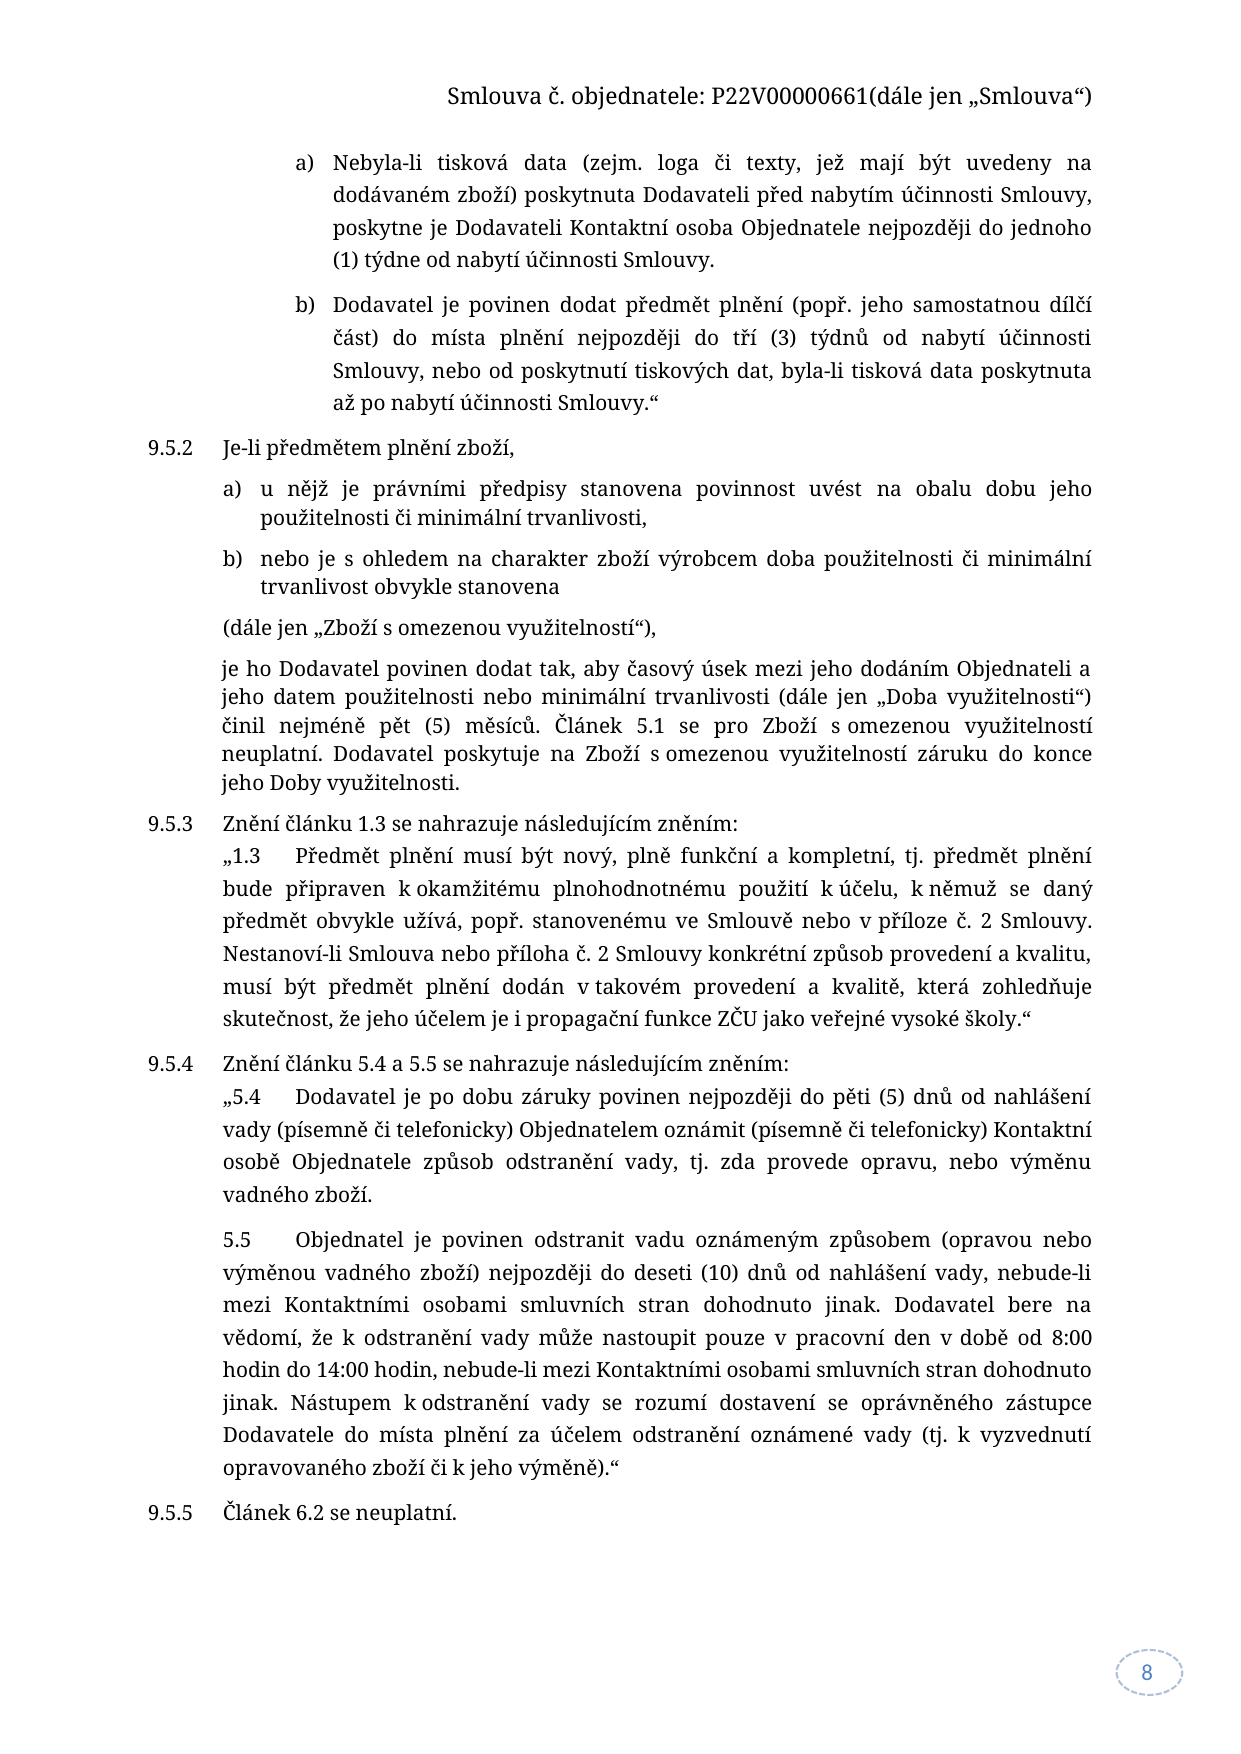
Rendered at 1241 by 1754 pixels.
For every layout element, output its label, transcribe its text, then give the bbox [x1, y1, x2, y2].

list „5.4 Dodavatel je po dobu záruky povinen nejpozději do pěti (5) dnů od nahlášení vady (písemně či telefonicky) Objednatelem oznámit (písemně či telefonicky) Kontaktní osobě Objednatele způsob odstranění vady, tj. zda provede opravu, nebo výměnu vadného zboží. [223, 1082, 1093, 1208]
list u nějž je právními předpisy stanovena povinnost uvést na obalu dobu jeho použitelnosti či minimální trvanlivosti, [223, 474, 1093, 531]
list Dodavatel je povinen dodat předmět plnění (popř. jeho samostatnou dílčí část) do místa plnění nejpozději do tří (3) týdnů od nabytí účinnosti Smlouvy, nebo od poskytnutí tiskových dat, byla-li tisková data poskytnuta až po nabytí účinnosti Smlouvy.“ [295, 291, 1093, 417]
list Článek 6.2 se neuplatní. [148, 1498, 1093, 1527]
list Nebyla-li tisková data (zejm. loga či texty, jež mají být uvedeny na dodávaném zboží) poskytnuta Dodavateli před nabytím účinnosti Smlouvy, poskytne je Dodavateli Kontaktní osoba Objednatele nejpozději do jednoho (1) týdne od nabytí účinnosti Smlouvy. [295, 148, 1093, 274]
list 5.5 Objednatel je povinen odstranit vadu oznámeným způsobem (opravou nebo výměnou vadného zboží) nejpozději do deseti (10) dnů od nahlášení vady, nebude-li mezi Kontaktními osobami smluvních stran dohodnuto jinak. Dodavatel bere na vědomí, že k odstranění vady může nastoupit pouze v pracovní den v době od 8:00 hodin do 14:00 hodin, nebude-li mezi Kontaktními osobami smluvních stran dohodnuto jinak. Nástupem k odstranění vady se rozumí dostavení se oprávněného zástupce Dodavatele do místa plnění za účelem odstranění oznámené vady (tj. k vyzvednutí opravovaného zboží či k jeho výměně).“ [223, 1225, 1093, 1482]
text (dále jen „Zboží s omezenou využitelností“), [223, 613, 1093, 642]
list „1.3 Předmět plnění musí být nový, plně funkční a kompletní, tj. předmět plnění bude připraven k okamžitému plnohodnotnému použití k účelu, k němuž se daný předmět obvykle užívá, popř. stanovenému ve Smlouvě nebo v příloze č. 2 Smlouvy. Nestanoví-li Smlouva nebo příloha č. 2 Smlouvy konkrétní způsob provedení a kvalitu, musí být předmět plnění dodán v takovém provedení a kvalitě, která zohledňuje skutečnost, že jeho účelem je i propagační funkce ZČU jako veřejné vysoké školy.“ [223, 841, 1093, 1033]
list Znění článku 5.4 a 5.5 se nahrazuje následujícím zněním: [148, 1049, 1093, 1078]
list Je-li předmětem plnění zboží, [148, 433, 1093, 462]
text je ho Dodavatel povinen dodat tak, aby časový úsek mezi jeho dodáním Objednateli a jeho datem použitelnosti nebo minimální trvanlivosti (dále jen „Doba využitelnosti“) činil nejméně pět (5) měsíců. Článek 5.1 se pro Zboží s omezenou využitelností neuplatní. Dodavatel poskytuje na Zboží s omezenou využitelností záruku do konce jeho Doby využitelnosti. [221, 654, 1093, 796]
list Znění článku 1.3 se nahrazuje následujícím zněním: [148, 809, 1093, 837]
list nebo je s ohledem na charakter zboží výrobcem doba použitelnosti či minimální trvanlivost obvykle stanovena [223, 544, 1093, 601]
